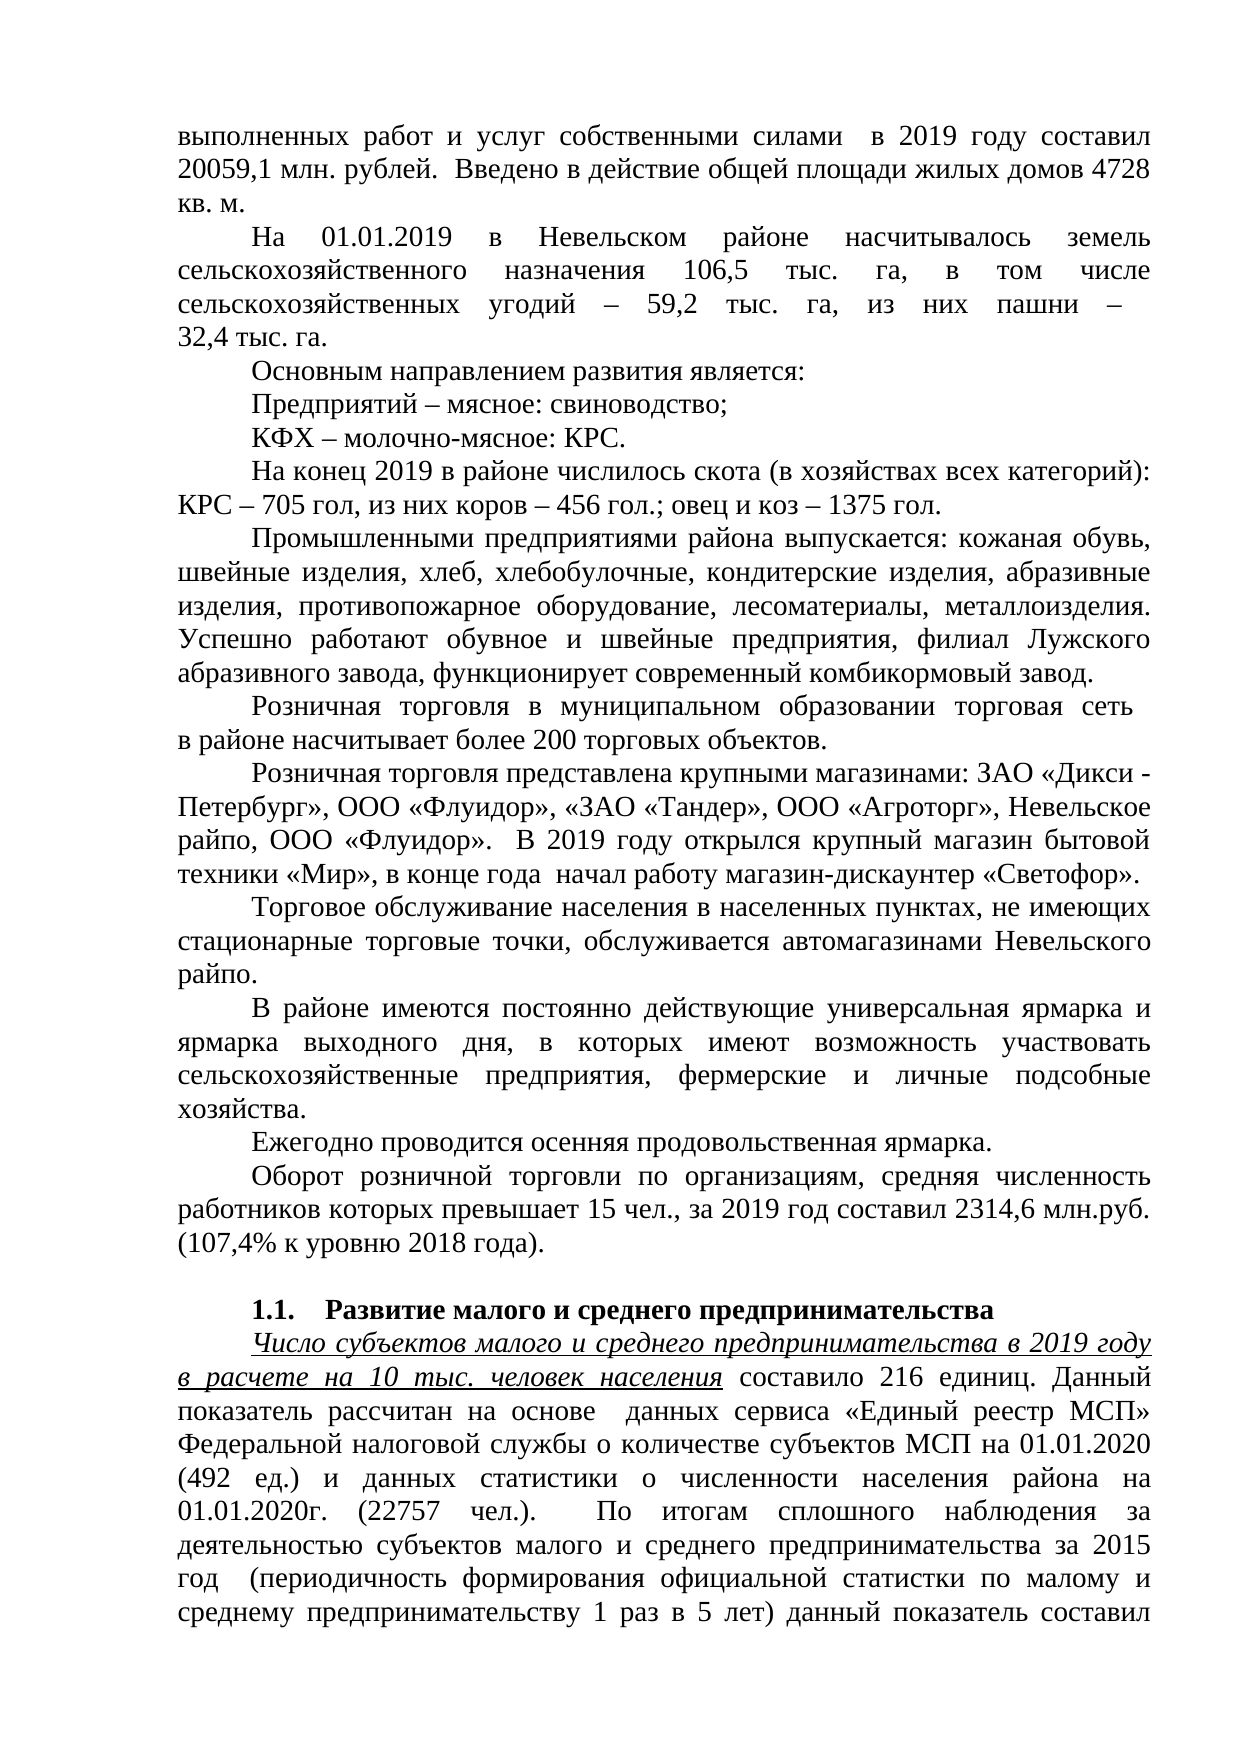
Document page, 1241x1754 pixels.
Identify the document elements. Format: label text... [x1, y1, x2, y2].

text КФХ – молочно-мясное: КРС. [177, 420, 1152, 453]
list Развитие малого и среднего предпринимательства [177, 1292, 1152, 1326]
text В районе имеются постоянно действующие универсальная ярмарка и ярмарка выходного дня, в которых имеют возможность участвовать сельскохозяйственные предприятия, фермерские и личные подсобные хозяйства. [177, 990, 1152, 1124]
text На 01.01.2019 в Невельском районе насчитывалось земель сельскохозяйственного назначения 106,5 тыс. га, в том числе сельскохозяйственных угодий – 59,2 тыс. га, из них пашни – 32,4 тыс. га. [177, 219, 1152, 353]
text Предприятий – мясное: свиноводство; [177, 386, 1152, 420]
text Основным направлением развития является: [177, 353, 1152, 386]
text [177, 1326, 1152, 1627]
text Ежегодно проводится осенняя продовольственная ярмарка. [177, 1124, 1152, 1158]
text Розничная торговля представлена крупными магазинами: ЗАО «Дикси - Петербург», ООО «Флуидор», «ЗАО «Тандер», ООО «Агроторг», Невельское райпо, ООО «Флуидор». В 2019 году открылся крупный магазин бытовой техники «Мир», в конце года начал работу магазин-дискаунтер «Светофор». [177, 755, 1152, 889]
text Торговое обслуживание населения в населенных пунктах, не имеющих стационарные торговые точки, обслуживается автомагазинами Невельского райпо. [177, 889, 1152, 990]
text На конец 2019 в районе числилось скота (в хозяйствах всех категорий): КРС – 705 гол, из них коров – 456 гол.; овец и коз – 1375 гол. [177, 453, 1152, 521]
text Розничная торговля в муниципальном образовании торговая сеть в районе насчитывает более 200 торговых объектов. [177, 688, 1152, 755]
text Оборот розничной торговли по организациям, средняя численность работников которых превышает 15 чел., за 2019 год составил 2314,6 млн.руб. (107,4% к уровню 2018 года). [177, 1158, 1152, 1258]
text Промышленными предприятиями района выпускается: кожаная обувь, швейные изделия, хлеб, хлебобулочные, кондитерские изделия, абразивные изделия, противопожарное оборудование, лесоматериалы, металлоизделия. Успешно работают обувное и швейные предприятия, филиал Лужского абразивного завода, функционирует современный комбикормовый завод. [177, 521, 1152, 688]
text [177, 118, 1152, 219]
